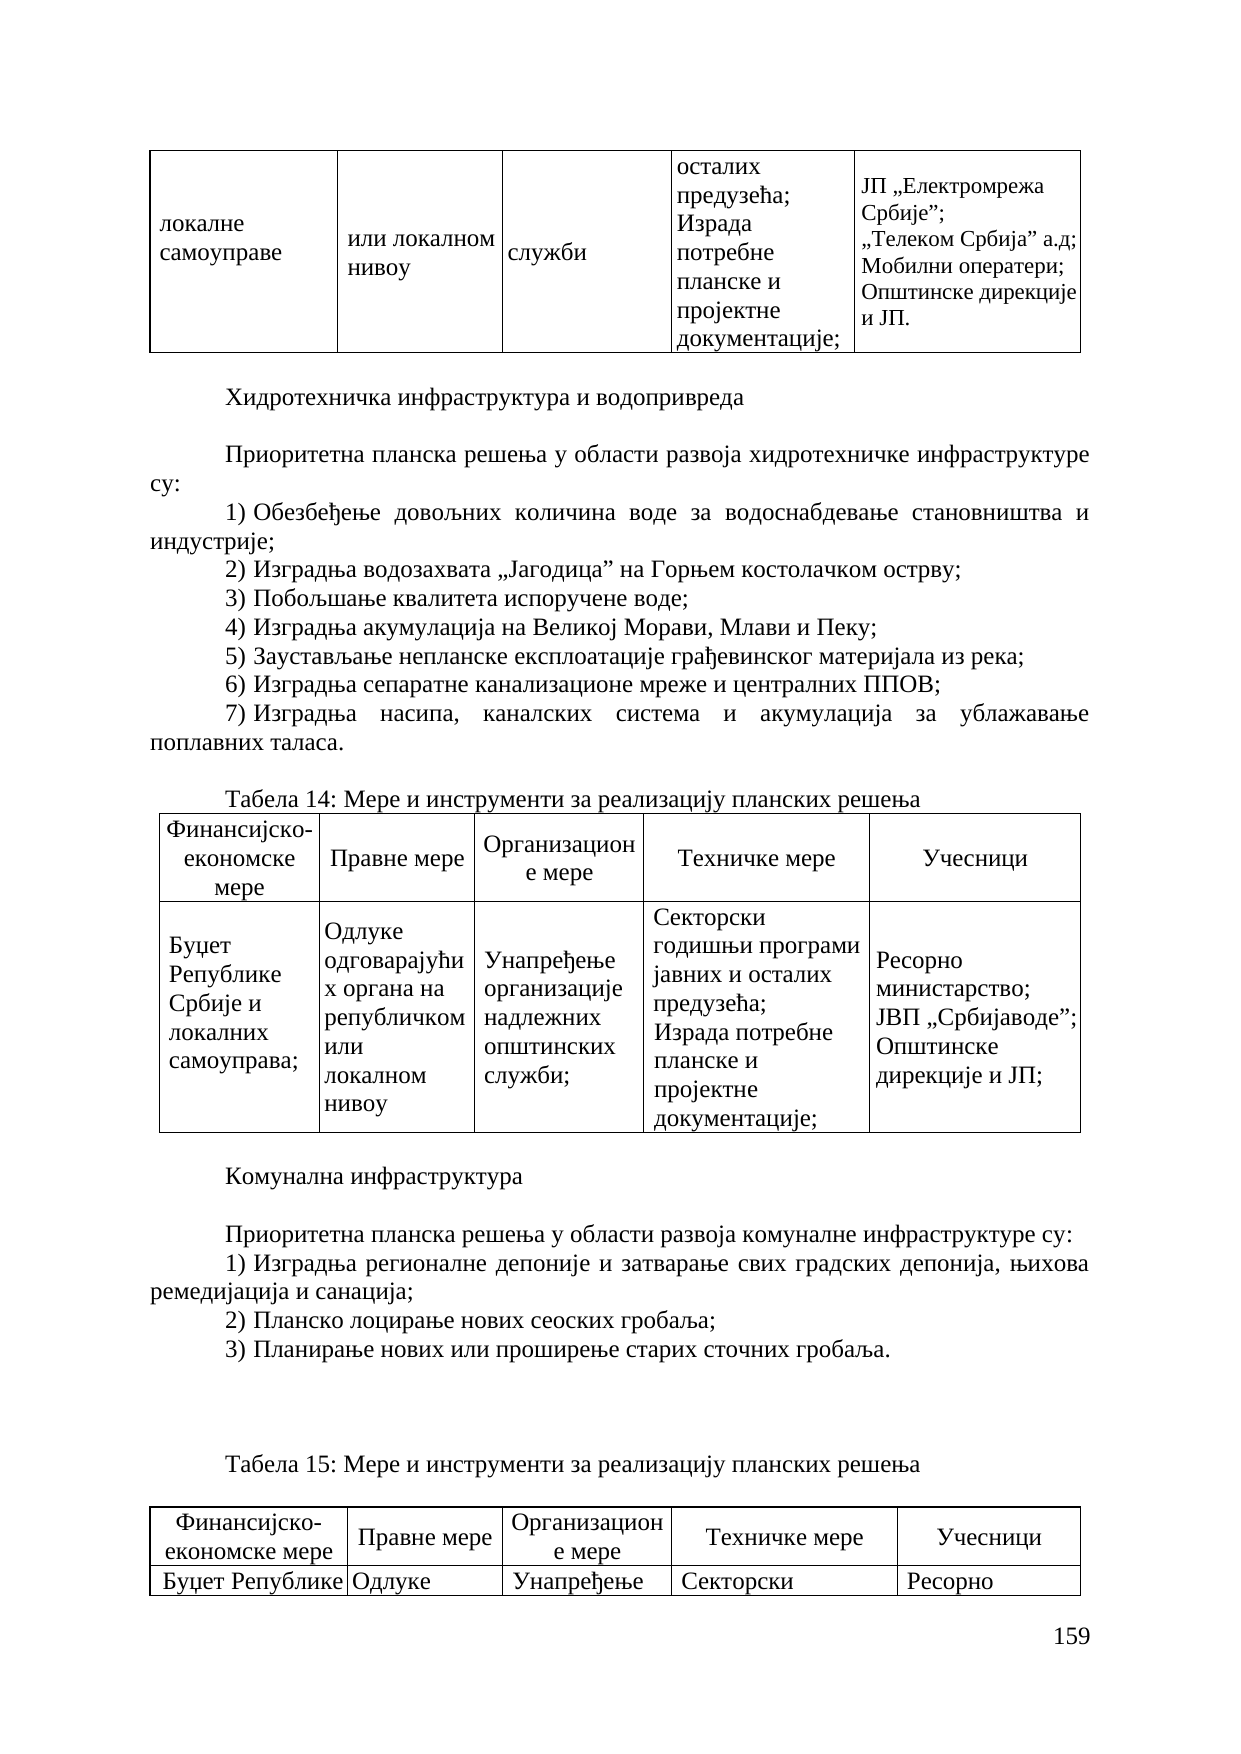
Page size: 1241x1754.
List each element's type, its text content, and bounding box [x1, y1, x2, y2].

text Табела 14: Мере и инструменти за реализацију планских решења [150, 784, 1090, 813]
text Приоритетна планска решења у области развоја комуналне инфраструктуре су: [150, 1219, 1090, 1248]
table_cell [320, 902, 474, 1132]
list Изградња акумулација на Великој Морави, Млави и Пеку; [150, 612, 1090, 641]
list Планско лоцирање нових сеоских гробаља; [150, 1305, 1090, 1334]
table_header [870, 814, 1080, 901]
list Заустављање непланске експлоатације грађевинског материјала из река; [150, 641, 1090, 669]
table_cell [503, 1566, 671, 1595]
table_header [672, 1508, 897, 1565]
list Изградња водозахвата „Јагодица” на Горњем костолачком острву; [150, 554, 1090, 583]
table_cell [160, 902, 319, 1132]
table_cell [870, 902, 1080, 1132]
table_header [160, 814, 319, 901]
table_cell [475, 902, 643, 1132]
list Изградња регионалне депоније и затварање свих градских депонија, њихова ремедијација и санација; [150, 1248, 1090, 1305]
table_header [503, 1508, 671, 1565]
text Приоритетна планска решења у области развоја хидротехничке инфраструктуре су: [150, 439, 1090, 497]
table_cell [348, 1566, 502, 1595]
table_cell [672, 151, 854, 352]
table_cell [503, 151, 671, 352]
text Комунална инфраструктура [225, 1161, 1090, 1190]
list Побољшање квалитета испоручене воде; [150, 583, 1090, 612]
list Планирање нових или проширење старих сточних гробаља. [150, 1334, 1090, 1363]
text Табела 15: Мере и инструменти за реализацију планских решења [150, 1449, 1090, 1478]
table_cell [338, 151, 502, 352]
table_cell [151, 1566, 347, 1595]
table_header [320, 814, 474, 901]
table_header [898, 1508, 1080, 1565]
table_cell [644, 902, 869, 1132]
list Изградња насипа, каналских система и акумулација за ублажавање поплавних таласа. [150, 698, 1090, 756]
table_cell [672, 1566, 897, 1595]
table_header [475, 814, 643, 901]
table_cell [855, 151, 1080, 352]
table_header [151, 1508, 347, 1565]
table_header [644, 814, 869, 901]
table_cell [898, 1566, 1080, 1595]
list Изградња сепаратне канализационе мреже и централних ППОВ; [150, 669, 1090, 698]
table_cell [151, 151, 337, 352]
text Хидротехничка инфраструктура и водопривреда [225, 382, 1090, 411]
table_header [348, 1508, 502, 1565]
list Обезбеђење довољних количина воде за водоснабдевање становништва и индустрије; [150, 497, 1090, 554]
